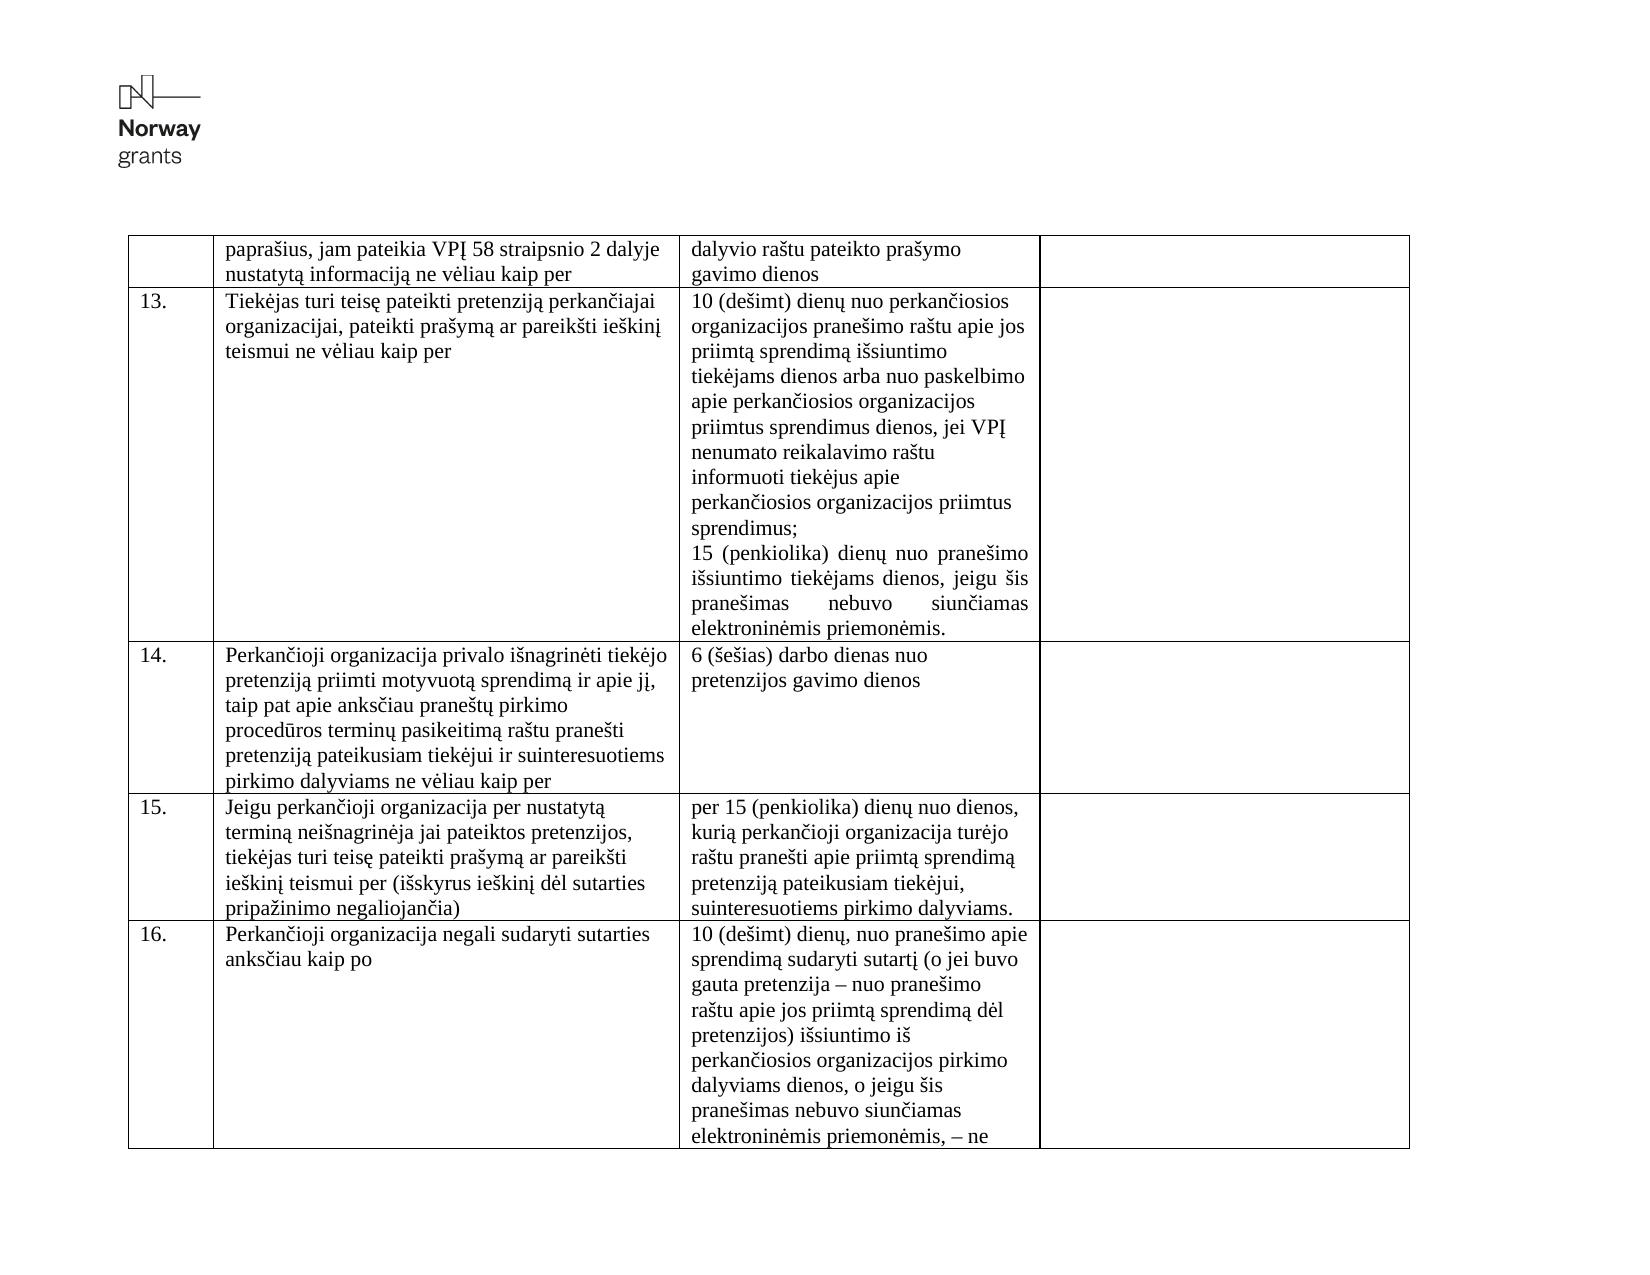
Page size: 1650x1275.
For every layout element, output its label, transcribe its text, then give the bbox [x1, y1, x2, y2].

table_cell [129, 642, 213, 793]
table_cell Perkančioji organizacija, pirkimo dalyviui raštu paprašius, jam pateikia VPĮ 58 straipsnio 2 dalyje nustatytą informaciją ne vėliau kaip per [214, 236, 679, 287]
table_cell 15 (penkiolika) dienų nuo pirkimo dalyvio raštu pateikto prašymo gavimo dienos [680, 236, 1039, 287]
table_cell 6 (šešias) darbo dienas nuo pretenzijos gavimo dienos [680, 642, 1039, 793]
table_cell [1041, 236, 1409, 287]
table_cell per 15 (penkiolika) dienų nuo dienos, kurią perkančioji organizacija turėjo raštu pranešti apie priimtą sprendimą pretenziją pateikusiam tiekėjui, suinteresuotiems pirkimo dalyviams. [680, 794, 1039, 920]
table_cell Perkančioji organizacija negali sudaryti sutarties anksčiau kaip po [214, 921, 679, 1148]
table_cell Jeigu perkančioji organizacija per nustatytą terminą neišnagrinėja jai pateiktos pretenzijos, tiekėjas turi teisę pateikti prašymą ar pareikšti ieškinį teismui per (išskyrus ieškinį dėl sutarties pripažinimo negaliojančia) [214, 794, 679, 920]
table_cell [129, 288, 213, 641]
picture [118, 75, 201, 168]
table_cell [129, 236, 213, 287]
table_cell [129, 794, 213, 920]
table_cell 10 (dešimt) dienų nuo perkančiosios organizacijos pranešimo raštu apie jos priimtą sprendimą išsiuntimo tiekėjams dienos arba nuo paskelbimo apie perkančiosios organizacijos priimtus sprendimus dienos, jei VPĮ nenumato reikalavimo raštu informuoti tiekėjus apie perkančiosios organizacijos priimtus sprendimus; 15 (penkiolika) dienų nuo pranešimo išsiuntimo tiekėjams dienos, jeigu šis pranešimas nebuvo siunčiamas elektroninėmis priemonėmis. [680, 288, 1039, 641]
table_cell [1041, 288, 1409, 641]
table_cell [1041, 794, 1409, 920]
table_cell [1041, 921, 1409, 1148]
table_cell Tiekėjas turi teisę pateikti pretenziją perkančiajai organizacijai, pateikti prašymą ar pareikšti ieškinį teismui ne vėliau kaip per [214, 288, 679, 641]
table_cell [1041, 642, 1409, 793]
table_cell Perkančioji organizacija privalo išnagrinėti tiekėjo pretenziją priimti motyvuotą sprendimą ir apie jį, taip pat apie anksčiau praneštų pirkimo procedūros terminų pasikeitimą raštu pranešti pretenziją pateikusiam tiekėjui ir suinteresuotiems pirkimo dalyviams ne vėliau kaip per [214, 642, 679, 793]
table_cell [129, 921, 213, 1148]
